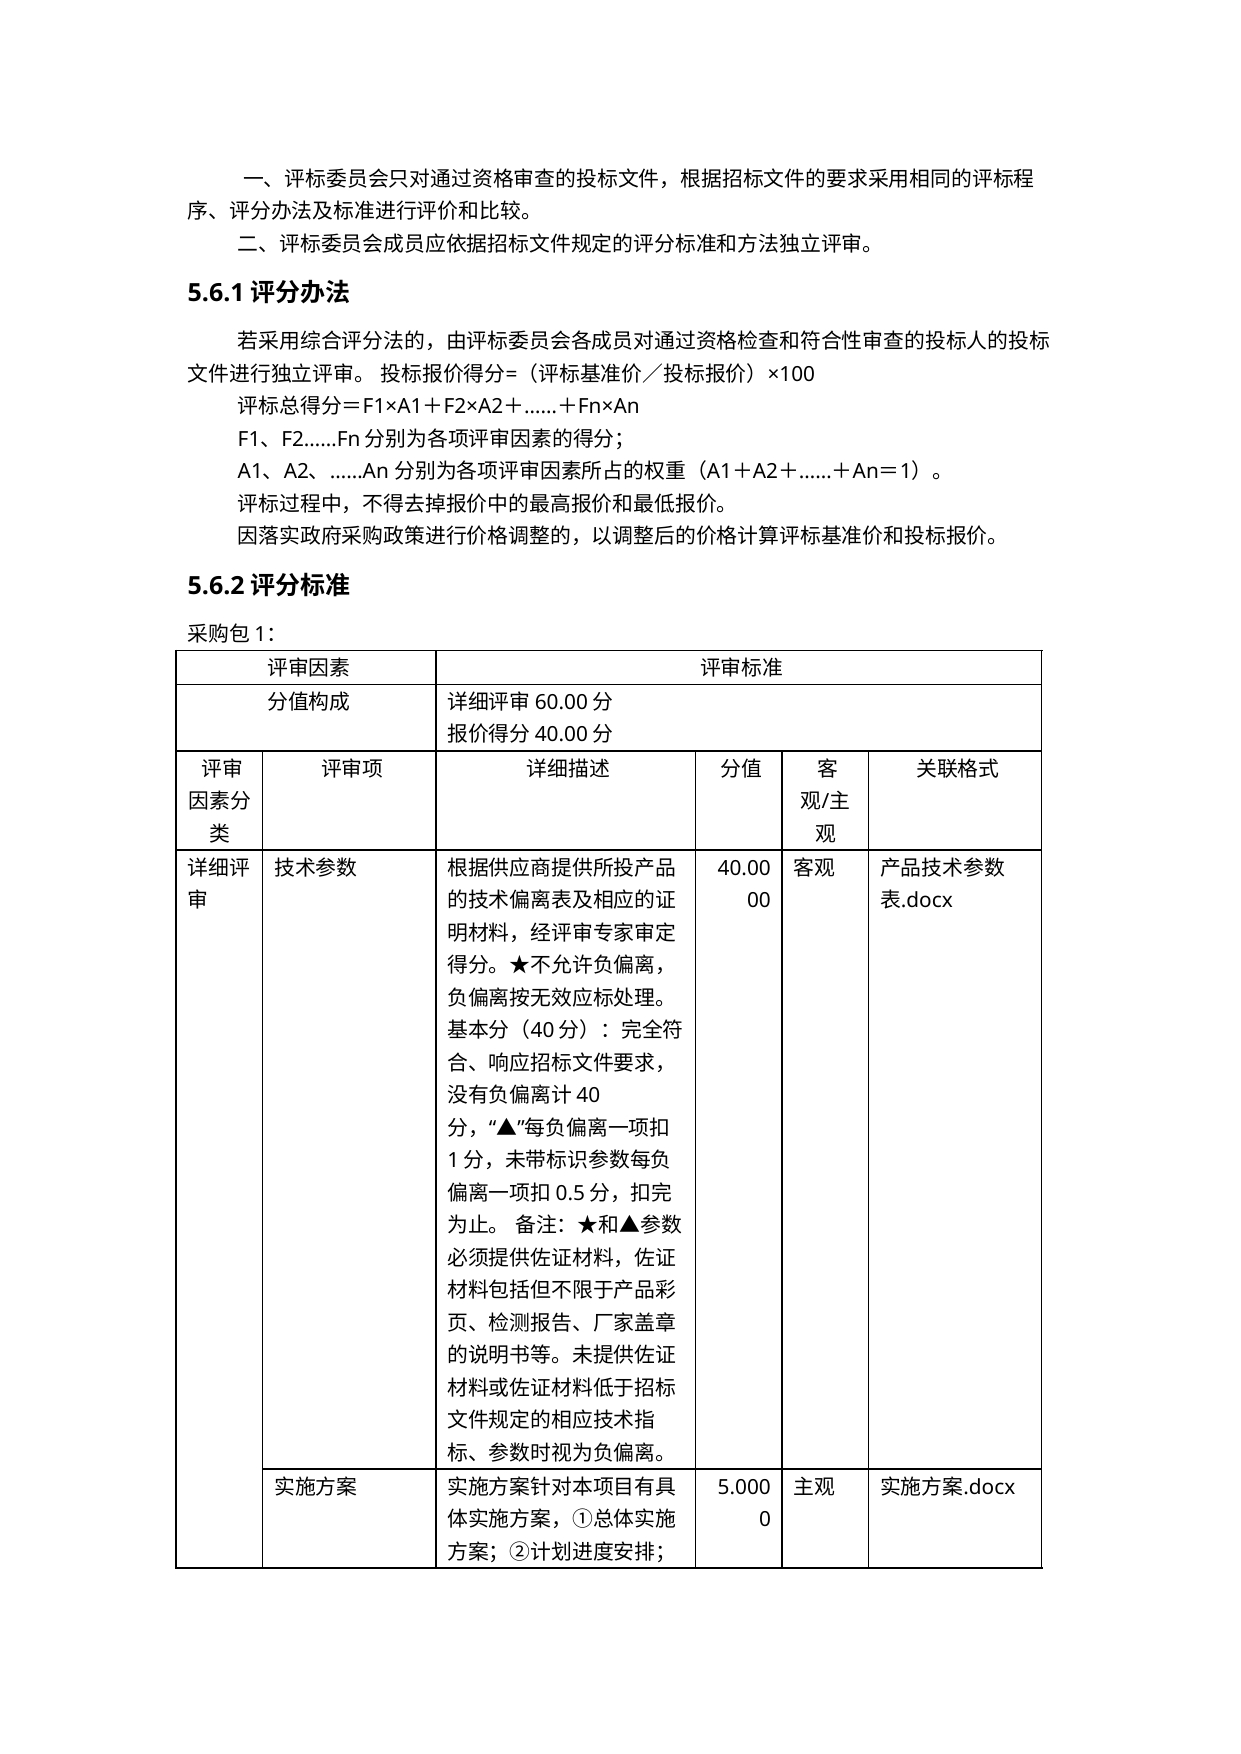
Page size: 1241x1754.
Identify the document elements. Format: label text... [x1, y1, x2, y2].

table_cell 5.0000 [696, 1470, 781, 1567]
table_header 评审因素 [177, 651, 435, 683]
table_cell 详细评审60.00分 报价得分40.00分 [437, 685, 1041, 750]
table_cell 实施方案.docx [869, 1470, 1041, 1567]
table_cell 客观 [783, 851, 868, 1468]
text 采购包1： [187, 617, 1053, 649]
table_cell 分值 [696, 752, 781, 849]
table_cell 评审项 [263, 752, 435, 849]
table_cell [437, 1470, 695, 1567]
table_cell 关联格式 [869, 752, 1041, 849]
table_header 评审标准 [437, 651, 1041, 683]
table_cell 技术参数 [263, 851, 435, 1468]
table_cell 分值构成 [177, 685, 435, 750]
table_cell 根据供应商提供所投产品的技术偏离表及相应的证明材料，经评审专家审定得分。★不允许负偏离，负偏离按无效应标处理。 基本分（40分）：完全符合、响应招标文件要求，没有负偏离计40分，“▲”每负偏离一项扣1分，未带标识参数每负偏离一项扣0.5分，扣完为止。 备注：★和▲参数必须提供佐证材料，佐证材料包括但不限于产品彩页、检测报告、厂家盖章的说明书等。未提供佐证材料或佐证材料低于招标文件规定的相应技术指标、参数时视为负偏离。 [437, 851, 695, 1468]
text 5.6.2评分标准 [187, 552, 1053, 617]
text F1、F2……Fn分别为各项评审因素的得分； [187, 422, 1053, 454]
table_cell 产品技术参数表.docx [869, 851, 1041, 1468]
text 评标总得分＝F1×A1＋F2×A2＋……＋Fn×An [187, 389, 1053, 422]
text 评标过程中，不得去掉报价中的最高报价和最低报价。 [187, 487, 1053, 519]
table_cell 实施方案 [263, 1470, 435, 1567]
text 一、评标委员会只对通过资格审查的投标文件，根据招标文件的要求采用相同的评标程序、评分办法及标准进行评价和比较。 [187, 162, 1053, 227]
table_cell 40.0000 [696, 851, 781, 1468]
text 二、评标委员会成员应依据招标文件规定的评分标准和方法独立评审。 [187, 227, 1053, 259]
table_cell 详细评审 [177, 851, 262, 1567]
text 若采用综合评分法的，由评标委员会各成员对通过资格检查和符合性审查的投标人的投标文件进行独立评审。 投标报价得分=（评标基准价／投标报价）×100 [187, 324, 1053, 389]
text 5.6.1评分办法 [187, 259, 1053, 324]
table_cell 主观 [783, 1470, 868, 1567]
table_cell 客观/主观 [783, 752, 868, 849]
table_cell 详细描述 [437, 752, 695, 849]
text A1、A2、……An 分别为各项评审因素所占的权重（A1＋A2＋……＋An＝1）。 [187, 454, 1053, 487]
table_cell 评审因素分类 [177, 752, 262, 849]
text 因落实政府采购政策进行价格调整的，以调整后的价格计算评标基准价和投标报价。 [187, 519, 1053, 552]
